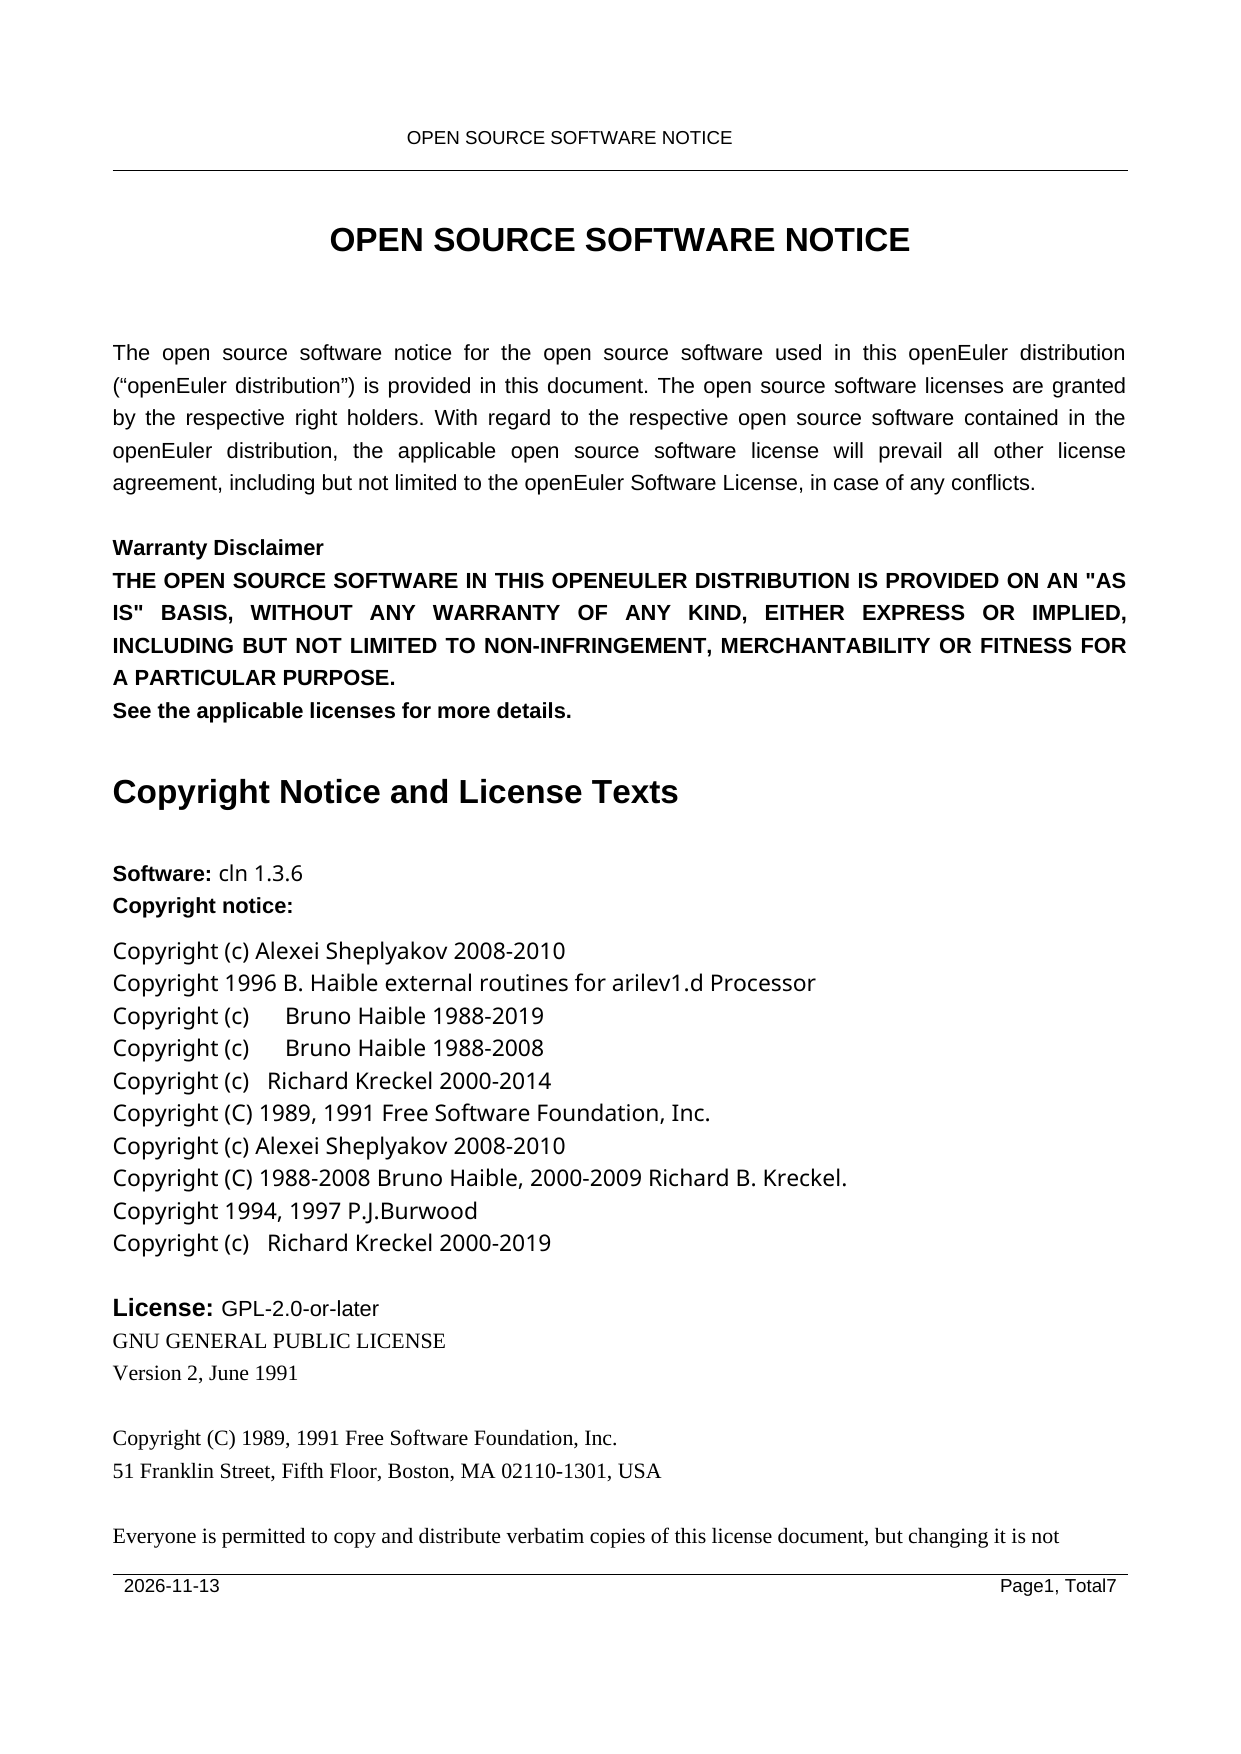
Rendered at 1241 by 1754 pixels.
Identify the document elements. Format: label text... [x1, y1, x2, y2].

text Warranty Disclaimer [112, 531, 1128, 564]
title Software: cln 1.3.6 [112, 856, 1128, 889]
text Copyright notice: [112, 889, 1128, 921]
text THE OPEN SOURCE SOFTWARE IN THIS OPENEULER DISTRIBUTION IS PROVIDED ON AN "AS IS" BASIS, WITHOUT ANY WARRANTY OF ANY KIND, EITHER EXPRESS OR IMPLIED, INCLUDING BUT NOT LIMITED TO NON-INFRINGEMENT, MERCHANTABILITY OR FITNESS FOR A PARTICULAR PURPOSE. See the applicable licenses for more details. [112, 564, 1128, 726]
text License: GPL-2.0-or-later [112, 1291, 1128, 1324]
text Copyright Notice and License Texts [112, 759, 1128, 824]
text OPEN SOURCE SOFTWARE NOTICE [112, 206, 1128, 271]
text Copyright (c) Alexei Sheplyakov 2008-2010 Copyright 1996 B. Haible external routines for arilev1.d Processor [112, 934, 1128, 999]
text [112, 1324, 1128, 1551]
text The open source software notice for the open source software used in this openEuler distribution (“openEuler distribution”) is provided in this document. The open source software licenses are granted by the respective right holders. With regard to the respective open source software contained in the openEuler distribution, the applicable open source software license will prevail all other license agreement, including but not limited to the openEuler Software License, in case of any conflicts. [112, 336, 1128, 499]
text Copyright (c) Bruno Haible 1988-2019 Copyright (c) Bruno Haible 1988-2008 Copyright (c) Richard Kreckel 2000-2014 Copyright (C) 1989, 1991 Free Software Foundation, Inc. Copyright (c) Alexei Sheplyakov 2008-2010 Copyright (C) 1988-2008 Bruno Haible, 2000-2009 Richard B. Kreckel. Copyright 1994, 1997 P.J.Burwood Copyright (c) Richard Kreckel 2000-2019 [112, 999, 1128, 1291]
